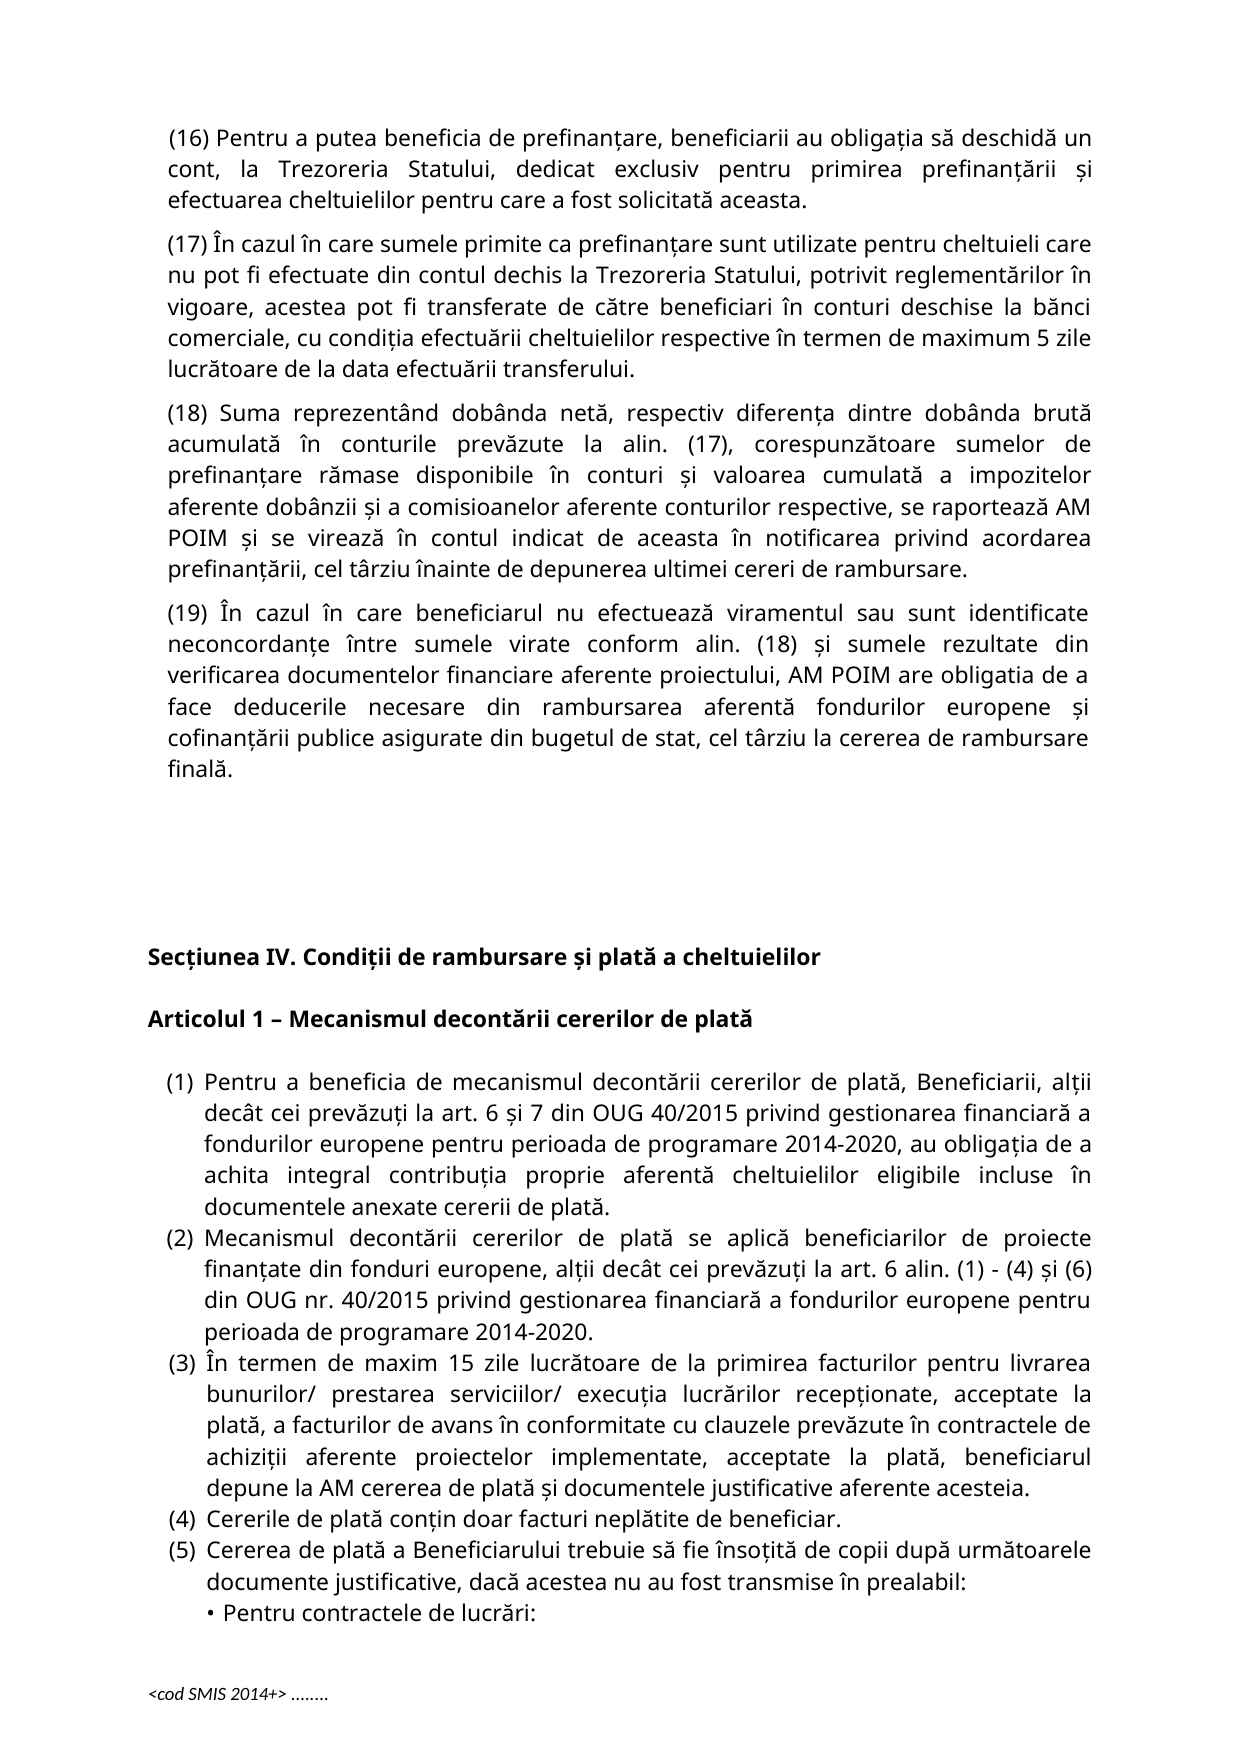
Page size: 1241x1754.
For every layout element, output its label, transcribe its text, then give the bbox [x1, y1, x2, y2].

list Secţiunea IV. Condiţii de rambursare şi plată a cheltuielilor [148, 941, 1092, 972]
list Cererea de plată a Beneficiarului trebuie să fie însoţită de copii după următoarele documente justificative, dacă acestea nu au fost transmise în prealabil: [169, 1534, 1092, 1597]
text (18) Suma reprezentând dobânda netă, respectiv diferenţa dintre dobânda brută acumulată în conturile prevăzute la alin. (17), corespunzătoare sumelor de prefinanţare rămase disponibile în conturi şi valoarea cumulată a impozitelor aferente dobânzii şi a comisioanelor aferente conturilor respective, se raportează AM POIM și se virează în contul indicat de aceasta în notificarea privind acordarea prefinanţării, cel târziu înainte de depunerea ultimei cereri de rambursare. [167, 397, 1092, 584]
text (16) Pentru a putea beneficia de prefinanţare, beneficiarii au obligaţia să deschidă un cont, la Trezoreria Statului, dedicat exclusiv pentru primirea prefinanţării şi efectuarea cheltuielilor pentru care a fost solicitată aceasta. [167, 122, 1092, 216]
list Pentru a beneficia de mecanismul decontării cererilor de plată, Beneficiarii, alţii decât cei prevăzuţi la art. 6 şi 7 din OUG 40/2015 privind gestionarea financiară a fondurilor europene pentru perioada de programare 2014-2020, au obligaţia de a achita integral contribuţia proprie aferentă cheltuielilor eligibile incluse în documentele anexate cererii de plată. [166, 1066, 1092, 1222]
text (19) În cazul în care beneficiarul nu efectuează viramentul sau sunt identificate neconcordanţe între sumele virate conform alin. (18) şi sumele rezultate din verificarea documentelor financiare aferente proiectului, AM POIM are obligatia de a face deducerile necesare din rambursarea aferentă fondurilor europene şi cofinanţării publice asigurate din bugetul de stat, cel târziu la cererea de rambursare finală. [167, 597, 1090, 784]
list Cererile de plată conţin doar facturi neplătite de beneficiar. [169, 1503, 1092, 1534]
text Articolul 1 – Mecanismul decontării cererilor de plată [148, 1003, 1092, 1034]
list În termen de maxim 15 zile lucrătoare de la primirea facturilor pentru livrarea bunurilor/ prestarea serviciilor/ execuţia lucrărilor recepţionate, acceptate la plată, a facturilor de avans în conformitate cu clauzele prevăzute în contractele de achiziţii aferente proiectelor implementate, acceptate la plată, beneficiarul depune la AM cererea de plată şi documentele justificative aferente acesteia. [169, 1347, 1092, 1503]
text (17) În cazul în care sumele primite ca prefinanţare sunt utilizate pentru cheltuieli care nu pot fi efectuate din contul dechis la Trezoreria Statului, potrivit reglementărilor în vigoare, acestea pot fi transferate de către beneficiari în conturi deschise la bănci comerciale, cu condiţia efectuării cheltuielilor respective în termen de maximum 5 zile lucrătoare de la data efectuării transferului. [167, 228, 1092, 384]
list Mecanismul decontării cererilor de plată se aplică beneficiarilor de proiecte finanţate din fonduri europene, alţii decât cei prevăzuţi la art. 6 alin. (1) - (4) şi (6) din OUG nr. 40/2015 privind gestionarea financiară a fondurilor europene pentru perioada de programare 2014-2020. [166, 1222, 1092, 1347]
text • Pentru contractele de lucrări: [206, 1597, 1092, 1628]
